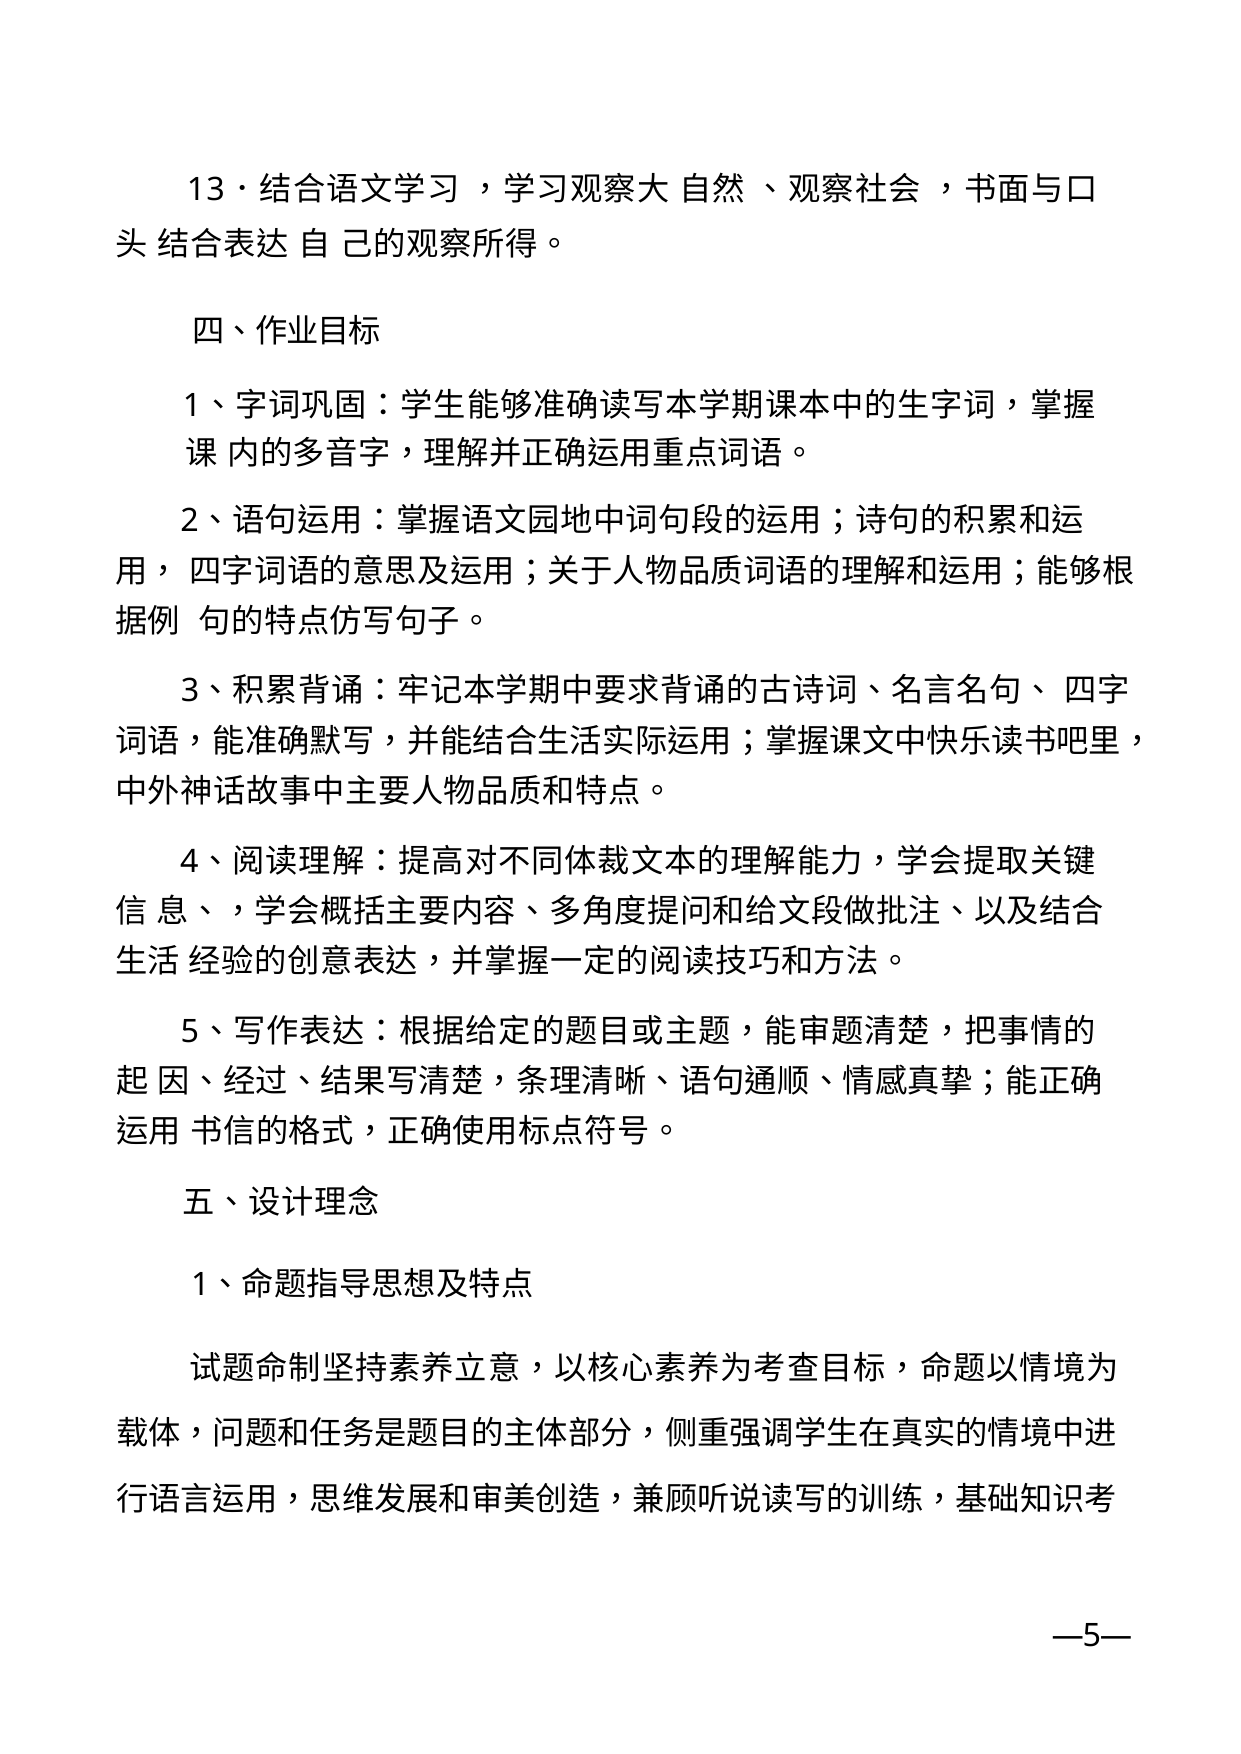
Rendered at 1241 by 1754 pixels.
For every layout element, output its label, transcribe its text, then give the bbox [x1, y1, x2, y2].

text 1、字词巩固：学生能够准确读写本学期课本中的生字词，掌握课 内的多音字，理解并正确运用重点词语。 [183, 382, 1128, 474]
text 13．结合语文学习 ，学习观察大 自然 、观察社会 ，书面与口头 结合表达 自 己的观察所得。 [115, 166, 1126, 265]
text 5、写作表达：根据给定的题目或主题，能审题清楚，把事情的起 因、经过、结果写清楚，条理清晰、语句通顺、情感真挚；能正确运用 书信的格式，正确使用标点符号。 [116, 1008, 1128, 1152]
text 五、设计理念 [182, 1180, 1154, 1222]
text 4、阅读理解：提高对不同体裁文本的理解能力，学会提取关键信 息、，学会概括主要内容、多角度提问和给文段做批注、以及结合生活 经验的创意表达，并掌握一定的阅读技巧和方法。 [115, 837, 1128, 982]
text 3、积累背诵：牢记本学期中要求背诵的古诗词、名言名句、 四字 词语，能准确默写，并能结合生活实际运用；掌握课文中快乐读书吧里， 中外神话故事中主要人物品质和特点。 [115, 667, 1154, 812]
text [116, 1344, 1118, 1519]
text 四、作业目标 [192, 310, 1154, 351]
text 1、命题指导思想及特点 [191, 1262, 1154, 1304]
text 2、语句运用：掌握语文园地中词句段的运用；诗句的积累和运用， 四字词语的意思及运用；关于人物品质词语的理解和运用；能够根据例 句的特点仿写句子。 [115, 497, 1149, 642]
